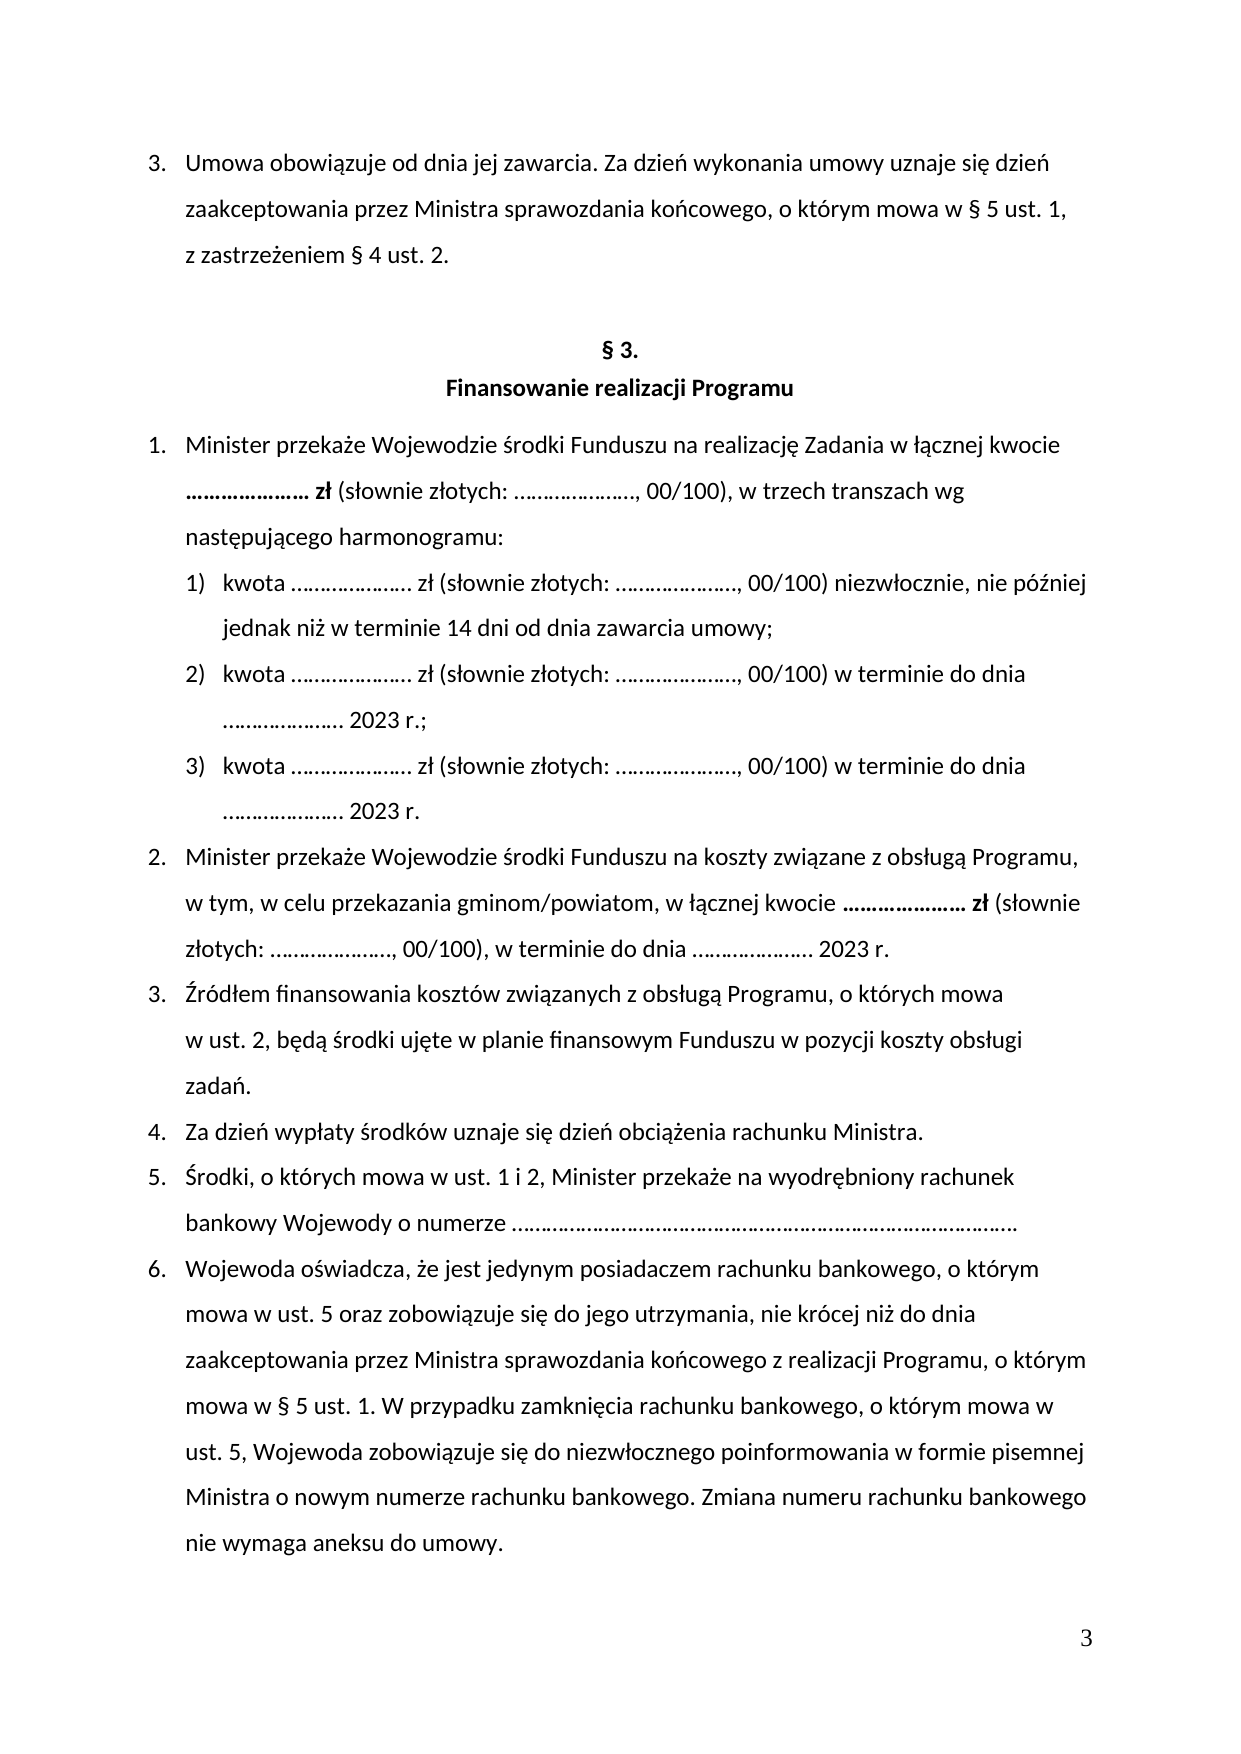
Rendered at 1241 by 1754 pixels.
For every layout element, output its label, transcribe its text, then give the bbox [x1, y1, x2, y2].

list Źródłem finansowania kosztów związanych z obsługą Programu, o których mowa w ust. 2, będą środki ujęte w planie finansowym Funduszu w pozycji koszty obsługi zadań. [148, 978, 1093, 1100]
list Środki, o których mowa w ust. 1 i 2, Minister przekaże na wyodrębniony rachunek bankowy Wojewody o numerze ……………………………………………………………………………. [148, 1161, 1093, 1238]
list Za dzień wypłaty środków uznaje się dzień obciążenia rachunku Ministra. [148, 1116, 1093, 1146]
list Umowa obowiązuje od dnia jej zawarcia. Za dzień wykonania umowy uznaje się dzień zaakceptowania przez Ministra sprawozdania końcowego, o którym mowa w § 5 ust. 1, z zastrzeżeniem § 4 ust. 2. [148, 148, 1093, 269]
list kwota ………………… zł (słownie złotych: …………………, 00/100) niezwłocznie, nie później jednak niż w terminie 14 dni od dnia zawarcia umowy; [185, 567, 1093, 643]
list kwota ………………… zł (słownie złotych: …………………, 00/100) w terminie do dnia ………………… 2023 r.; [185, 658, 1093, 734]
subtitle Finansowanie realizacji Programu [148, 372, 1093, 402]
list Minister przekaże Wojewodzie środki Funduszu na realizację Zadania w łącznej kwocie ………………… zł (słownie złotych: …………………, 00/100), w trzech transzach wg następującego harmonogramu: [148, 430, 1093, 552]
subtitle § 3. [148, 335, 1093, 365]
list kwota ………………… zł (słownie złotych: …………………, 00/100) w terminie do dnia ………………… 2023 r. [185, 750, 1093, 826]
list Minister przekaże Wojewodzie środki Funduszu na koszty związane z obsługą Programu, w tym, w celu przekazania gminom/powiatom, w łącznej kwocie ………………… zł (słownie złotych: …………………, 00/100), w terminie do dnia ………………… 2023 r. [148, 841, 1093, 963]
list Wojewoda oświadcza, że jest jedynym posiadaczem rachunku bankowego, o którym mowa w ust. 5 oraz zobowiązuje się do jego utrzymania, nie krócej niż do dnia zaakceptowania przez Ministra sprawozdania końcowego z realizacji Programu, o którym mowa w § 5 ust. 1. W przypadku zamknięcia rachunku bankowego, o którym mowa w ust. 5, Wojewoda zobowiązuje się do niezwłocznego poinformowania w formie pisemnej Ministra o nowym numerze rachunku bankowego. Zmiana numeru rachunku bankowego nie wymaga aneksu do umowy. [148, 1253, 1093, 1558]
